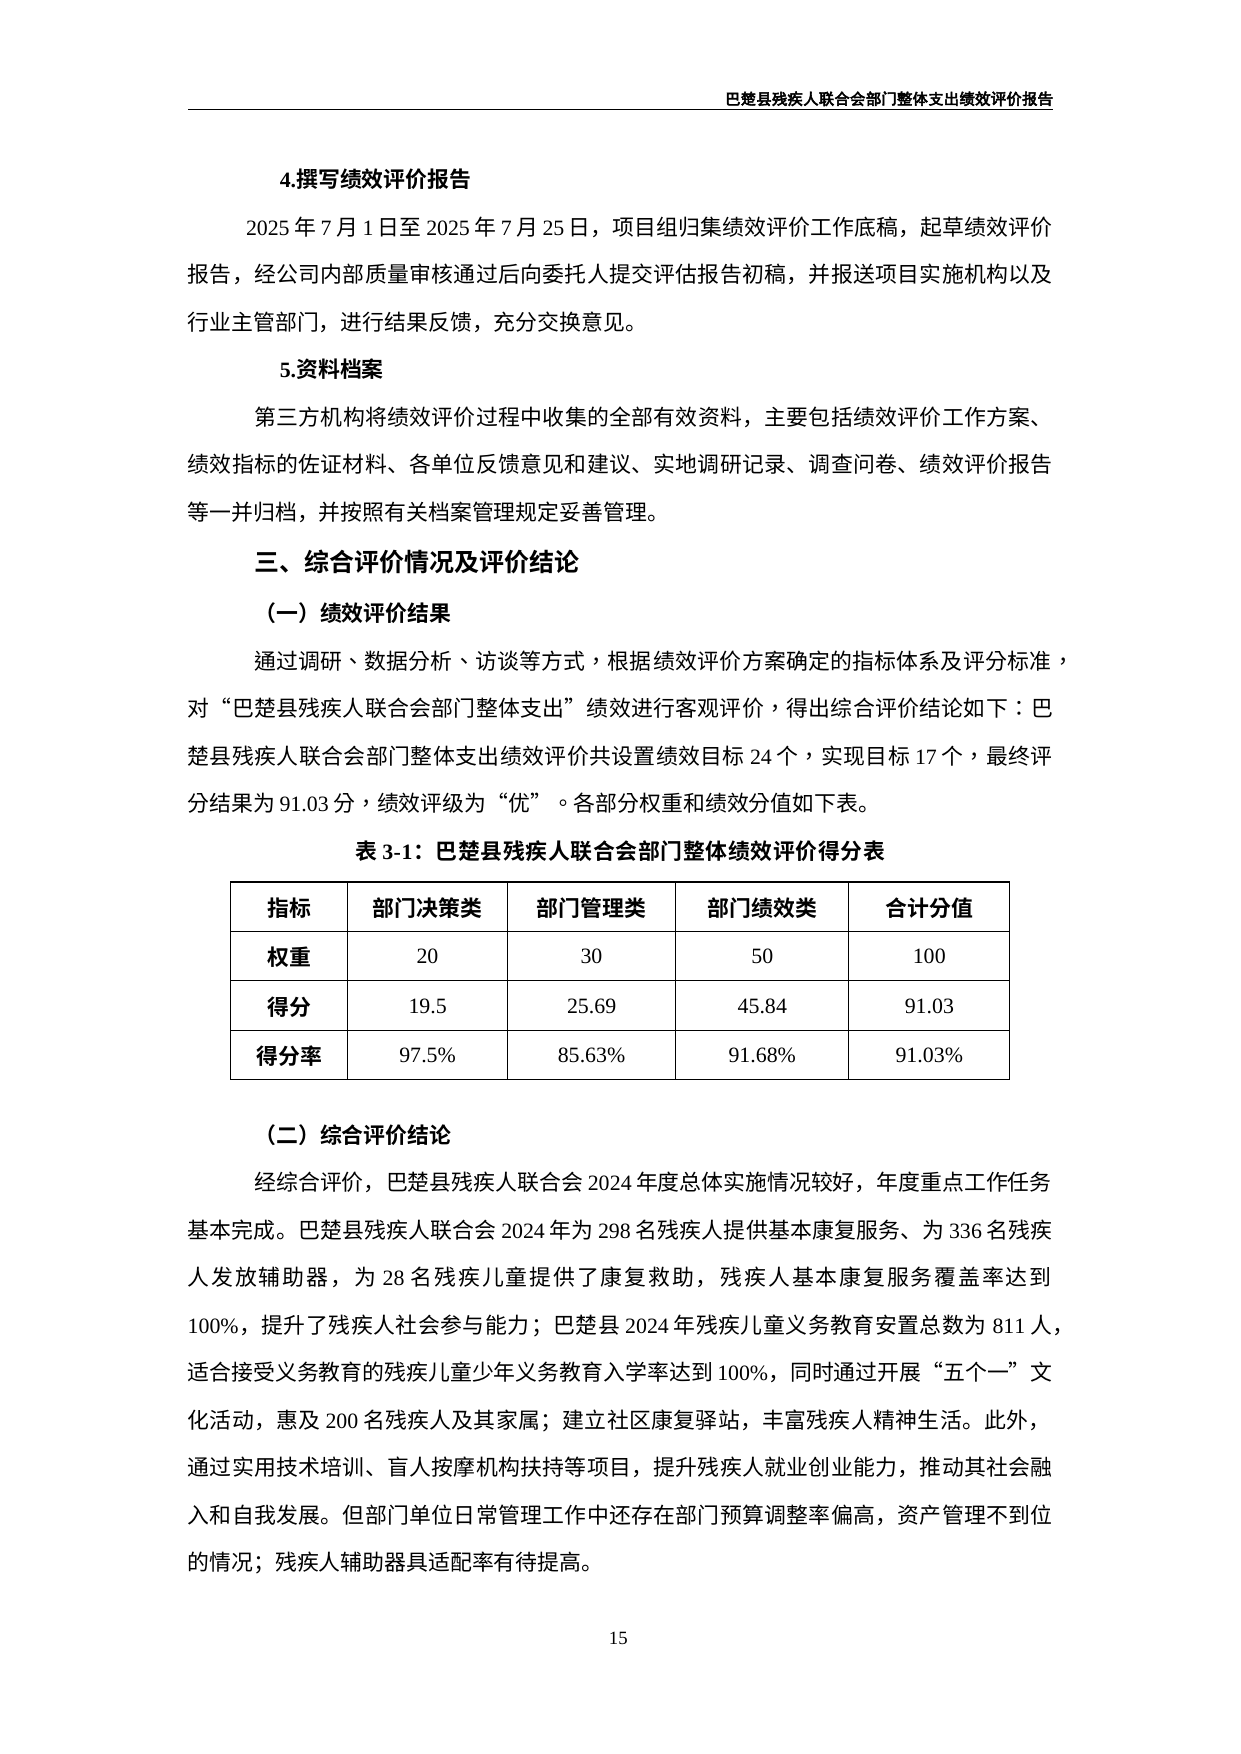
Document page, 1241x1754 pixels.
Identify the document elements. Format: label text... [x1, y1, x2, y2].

text 2025年7月1日至2025年7月25日，项目组归集绩效评价工作底稿，起草绩效评价报告，经公司内部质量审核通过后向委托人提交评估报告初稿，并报送项目实施机构以及行业主管部门，进行结果反馈，充分交换意见。 [187, 209, 1053, 336]
text 第三方机构将绩效评价过程中收集的全部有效资料，主要包括绩效评价工作方案、绩效指标的佐证材料、各单位反馈意见和建议、实地调研记录、调查问卷、绩效评价报告等一并归档，并按照有关档案管理规定妥善管理。 [187, 399, 1053, 526]
table_cell 91.03 [849, 981, 1009, 1029]
table_cell 权重 [231, 932, 347, 980]
table_cell 得分 [231, 981, 347, 1029]
text 经综合评价，巴楚县残疾人联合会2024年度总体实施情况较好，年度重点工作任务基本完成。巴楚县残疾人联合会2024年为298名残疾人提供基本康复服务、为336名残疾人发放辅助器，为28名残疾儿童提供了康复救助，残疾人基本康复服务覆盖率达到100%，提升了残疾人社会参与能力；巴楚县2024年残疾儿童义务教育安置总数为811人，适合接受义务教育的残疾儿童少年义务教育入学率达到100%，同时通过开展“五个一”文化活动，惠及200名残疾人及其家属；建立社区康复驿站，丰富残疾人精神生活。此外，通过实用技术培训、盲人按摩机构扶持等项目，提升残疾人就业创业能力，推动其社会融入和自我发展。但部门单位日常管理工作中还存在部门预算调整率偏高，资产管理不到位的情况；残疾人辅助器具适配率有待提高。 [187, 1165, 1053, 1577]
table_cell 20 [348, 932, 507, 980]
subtitle （二）综合评价结论 [187, 1118, 1053, 1149]
subtitle 5.资料档案 [187, 352, 1053, 384]
table_header 部门绩效类 [676, 883, 848, 931]
table_cell 45.84 [676, 981, 848, 1029]
text 通过调研、数据分析、访谈等方式，根据绩效评价方案确定的指标体系及评分标准，对“巴楚县残疾人联合会部门整体支出”绩效进行客观评价，得出综合评价结论如下：巴楚县残疾人联合会部门整体支出绩效评价共设置绩效目标24个，实现目标17个，最终评分结果为91.03分，绩效评级为“优”。各部分权重和绩效分值如下表。 [187, 644, 1053, 818]
text 表3-1：巴楚县残疾人联合会部门整体绩效评价得分表 [187, 834, 1053, 866]
table_cell 50 [676, 932, 848, 980]
table_cell 100 [849, 932, 1009, 980]
table_header 部门决策类 [348, 883, 507, 931]
table_header 部门管理类 [508, 883, 675, 931]
table_cell 得分率 [231, 1031, 347, 1079]
table_cell 25.69 [508, 981, 675, 1029]
table_header 合计分值 [849, 883, 1009, 931]
subtitle 4.撰写绩效评价报告 [187, 162, 1053, 194]
table_cell 91.68% [676, 1031, 848, 1079]
table_cell 85.63% [508, 1031, 675, 1079]
table_cell 19.5 [348, 981, 507, 1029]
table_cell 97.5% [348, 1031, 507, 1079]
table_header 指标 [231, 883, 347, 931]
table_cell 30 [508, 932, 675, 980]
table_cell 91.03% [849, 1031, 1009, 1079]
subtitle 三、综合评价情况及评价结论 [187, 542, 1053, 578]
subtitle （一）绩效评价结果 [187, 596, 1053, 628]
